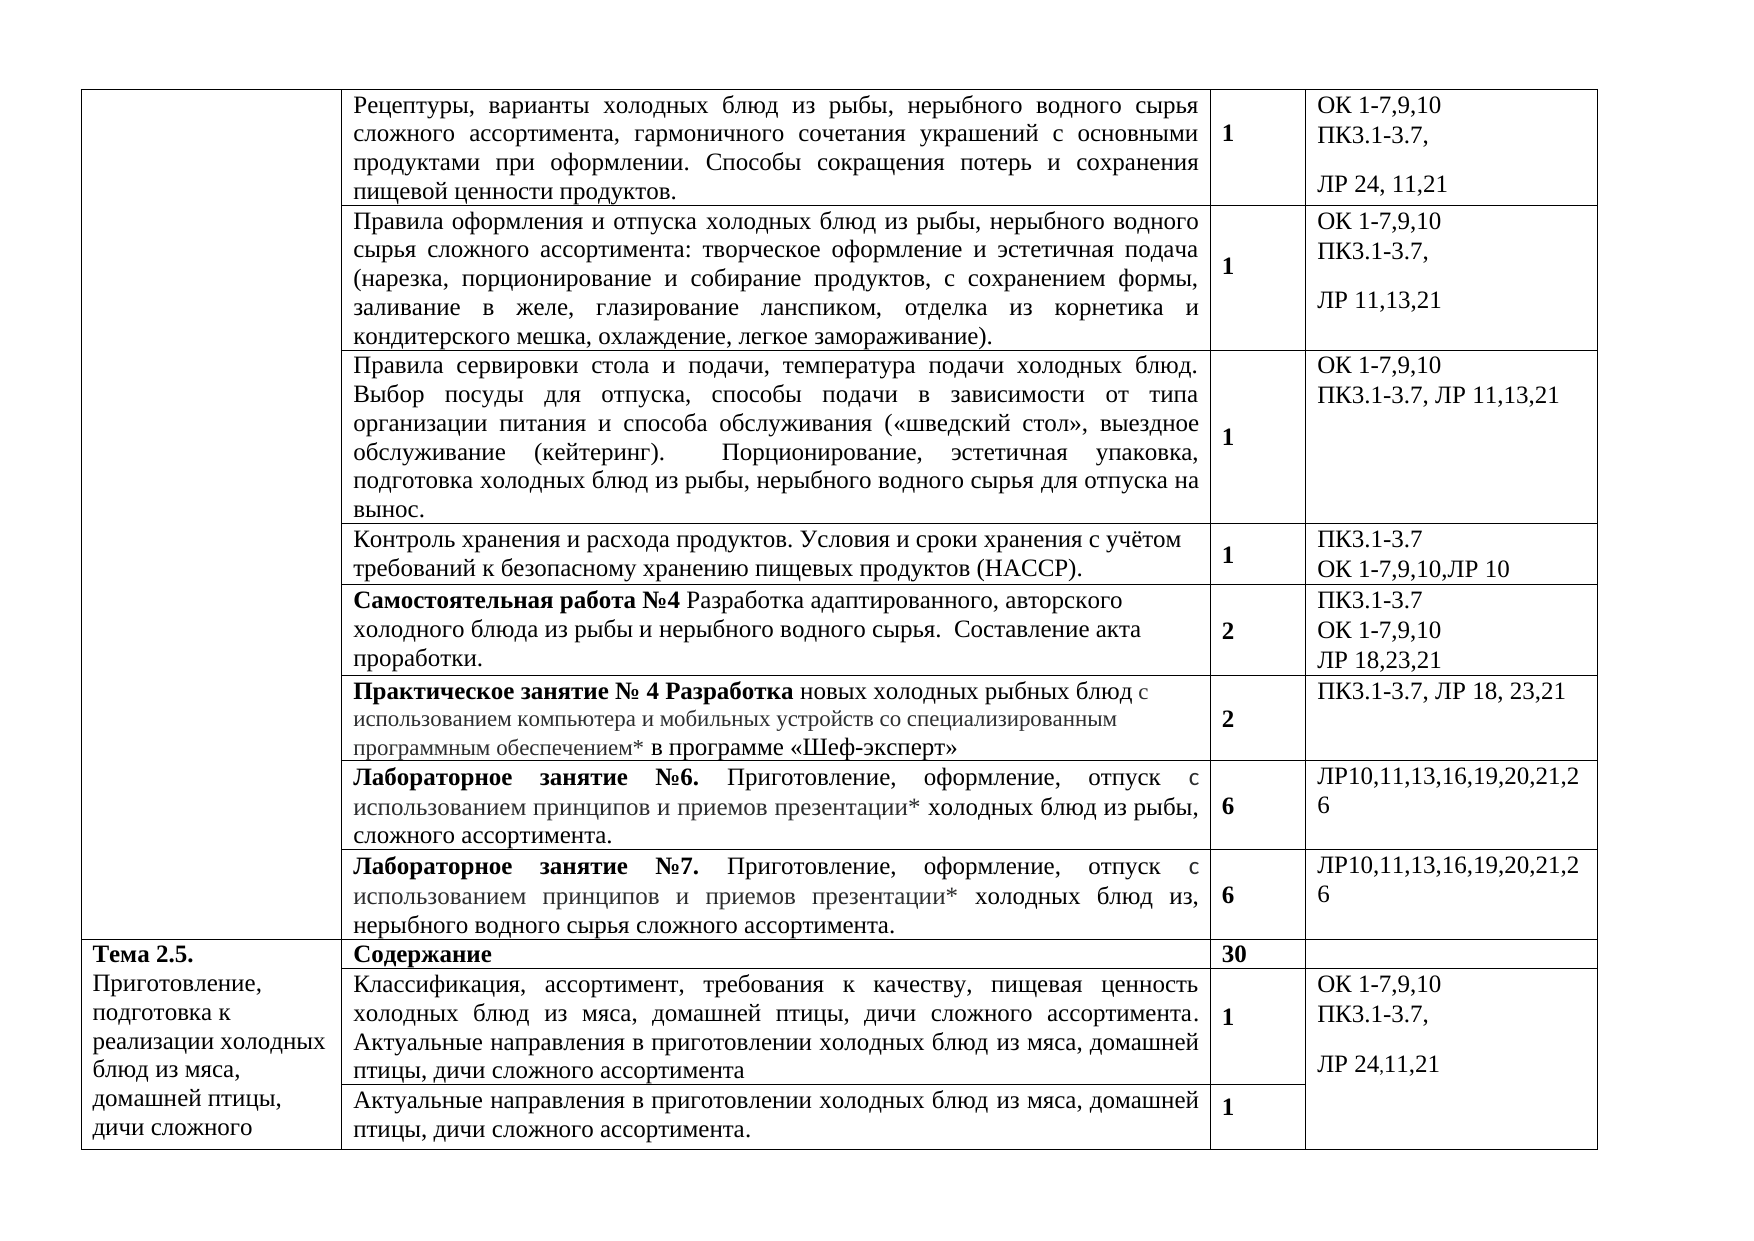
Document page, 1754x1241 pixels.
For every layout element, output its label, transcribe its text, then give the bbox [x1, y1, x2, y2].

table_cell 2 [1211, 676, 1305, 760]
table_cell [1306, 940, 1597, 968]
table_cell 1 [1211, 524, 1305, 584]
table_cell Самостоятельная работа №4 Разработка адаптированного, авторского холодного блюда из рыбы и нерыбного водного сырья. Составление акта проработки. [342, 585, 1210, 675]
table_cell ЛР10,11,13,16,19,20,21,26 [1306, 850, 1597, 938]
table_cell ПК3.1-3.7 ОК 1-7,9,10,ЛР 10 [1306, 524, 1597, 584]
table_cell Практическое занятие № 4 Разработка новых холодных рыбных блюд с использованием компьютера и мобильных устройств со специализированным программным обеспечением* в программе «Шеф-эксперт» [342, 676, 1210, 760]
table_cell ОК 1-7,9,10 ПК3.1-3.7, ЛР 11,13,21 [1306, 206, 1597, 349]
table_cell Классификация, ассортимент, требования к качеству, пищевая ценность холодных блюд из мяса, домашней птицы, дичи сложного ассортимента. Актуальные направления в приготовлении холодных блюд из мяса, домашней птицы, дичи сложного ассортимента [342, 969, 1210, 1084]
table_cell Лабораторное занятие №7. Приготовление, оформление, отпуск с использованием принципов и приемов презентации* холодных блюд из, нерыбного водного сырья сложного ассортимента. [342, 850, 1210, 938]
table_cell ПК3.1-3.7, ЛР 18, 23,21 [1306, 676, 1597, 760]
table_cell Лабораторное занятие №6. Приготовление, оформление, отпуск с использованием принципов и приемов презентации* холодных блюд из рыбы, сложного ассортимента. [342, 761, 1210, 849]
table_cell Правила оформления и отпуска холодных блюд из рыбы, нерыбного водного сырья сложного ассортимента: творческое оформление и эстетичная подача (нарезка, порционирование и собирание продуктов, с сохранением формы, заливание в желе, глазирование ланспиком, отделка из корнетика и кондитерского мешка, охлаждение, легкое замораживание). [342, 206, 1210, 349]
table_cell 2 [1211, 585, 1305, 675]
table_cell 6 [1211, 761, 1305, 849]
table_cell ПК3.1-3.7 ОК 1-7,9,10 ЛР 18,23,21 [1306, 585, 1597, 675]
table_cell ОК 1-7,9,10 ПК3.1-3.7, ЛР 24,11,21 [1306, 969, 1597, 1149]
table_cell ОК 1-7,9,10 ПК3.1-3.7, ЛР 24, 11,21 [1306, 90, 1597, 205]
table_cell 30 [1211, 940, 1305, 968]
table_cell 6 [1211, 850, 1305, 938]
table_cell Тема 2.5. Приготовление, подготовка к реализации холодных блюд из мяса, домашней птицы, дичи сложного ассортимента [82, 940, 341, 1149]
table_cell Рецептуры, варианты холодных блюд из рыбы, нерыбного водного сырья сложного ассортимента, гармоничного сочетания украшений с основными продуктами при оформлении. Способы сокращения потерь и сохранения пищевой ценности продуктов. [342, 90, 1210, 205]
table_cell 1 [1211, 206, 1305, 349]
table_cell ЛР10,11,13,16,19,20,21,26 [1306, 761, 1597, 849]
table_cell 1 [1211, 1085, 1305, 1149]
table_cell 1 [1211, 351, 1305, 523]
table_cell Содержание [342, 940, 1210, 968]
table_cell Контроль хранения и расхода продуктов. Условия и сроки хранения с учётом требований к безопасному хранению пищевых продуктов (НАССР). [342, 524, 1210, 584]
table_cell ОК 1-7,9,10 ПК3.1-3.7, ЛР 11,13,21 [1306, 351, 1597, 523]
table_cell Правила сервировки стола и подачи, температура подачи холодных блюд. Выбор посуды для отпуска, способы подачи в зависимости от типа организации питания и способа обслуживания («шведский стол», выездное обслуживание (кейтеринг). Порционирование, эстетичная упаковка, подготовка холодных блюд из рыбы, нерыбного водного сырья для отпуска на вынос. [342, 351, 1210, 523]
table_cell Актуальные направления в приготовлении холодных блюд из мяса, домашней птицы, дичи сложного ассортимента. [342, 1085, 1210, 1149]
table_cell 1 [1211, 969, 1305, 1084]
table_cell 1 [1211, 90, 1305, 205]
